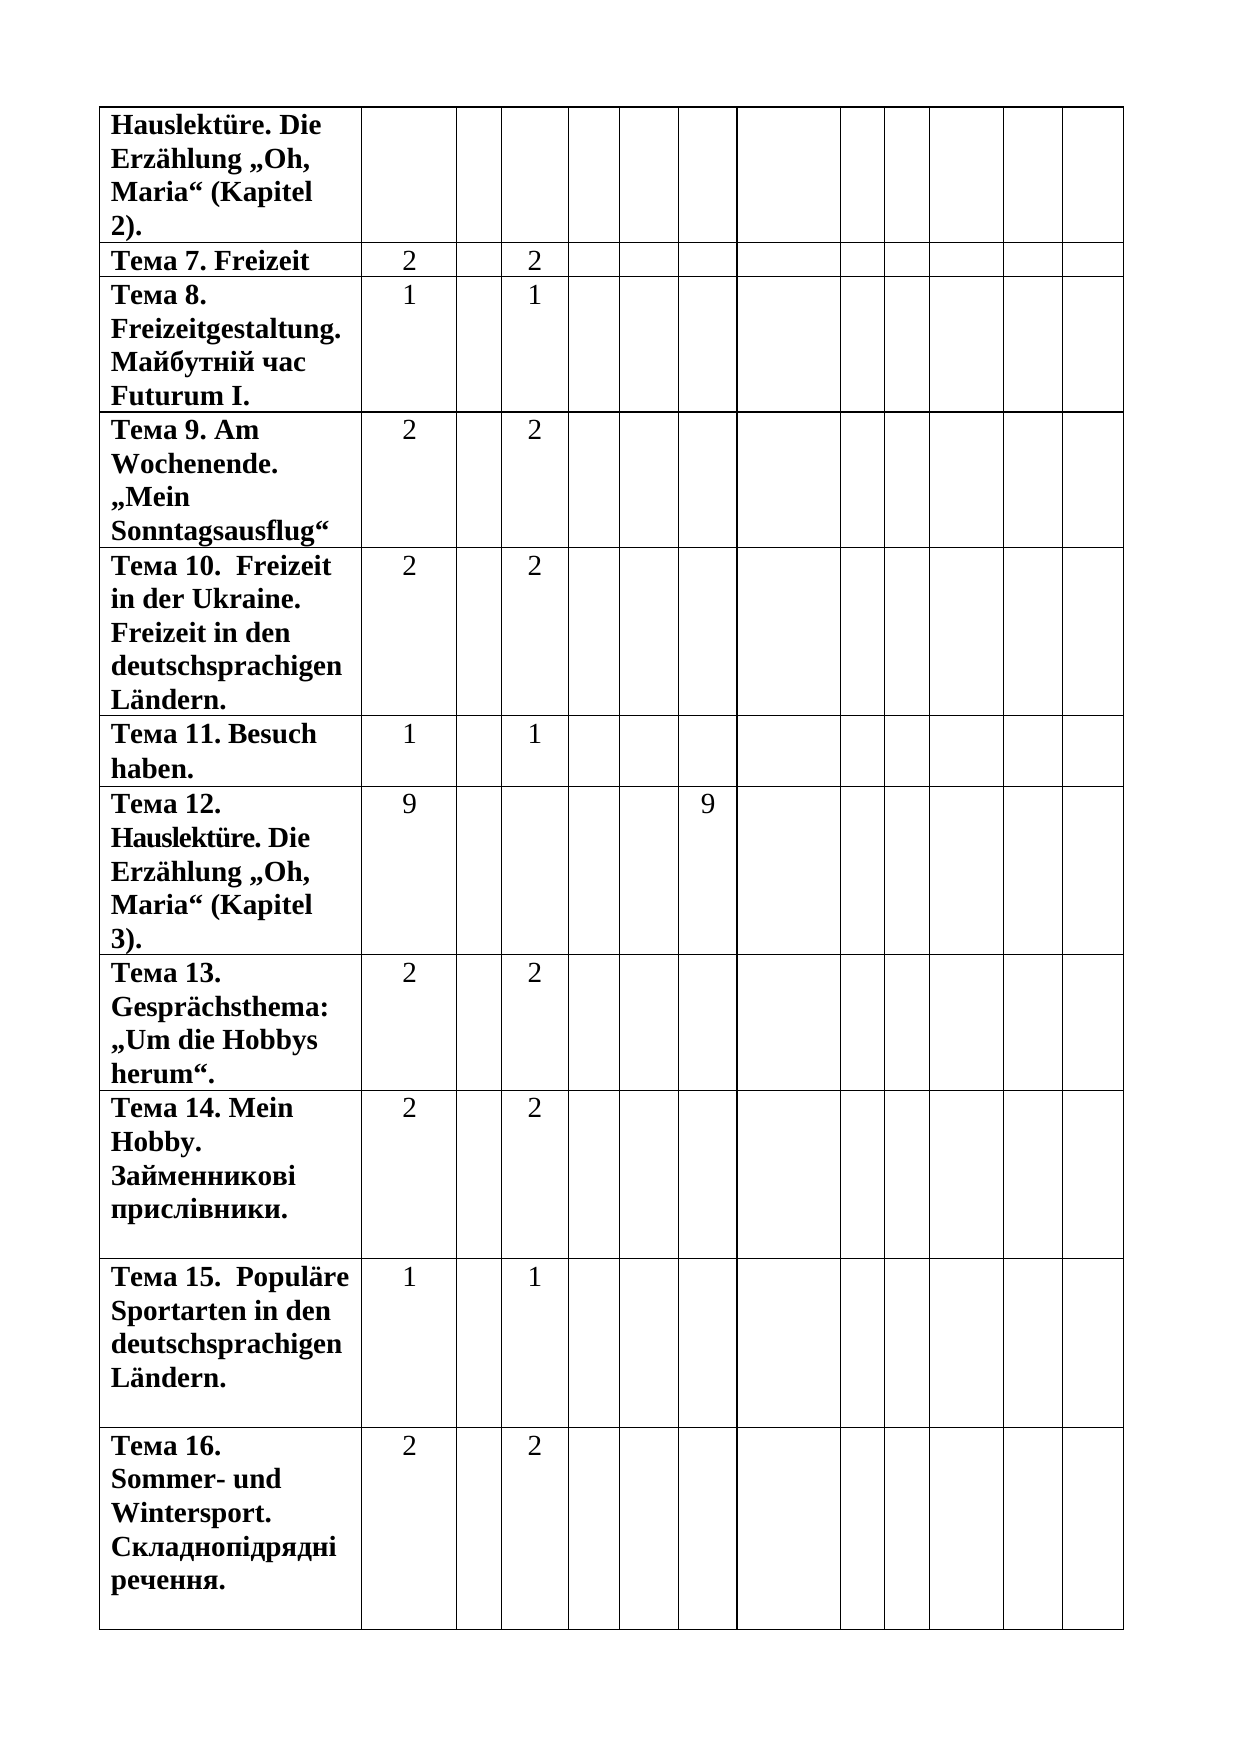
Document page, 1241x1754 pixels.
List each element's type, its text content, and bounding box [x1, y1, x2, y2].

table_cell [885, 548, 929, 715]
table_cell [930, 548, 1003, 715]
table_cell [569, 1259, 619, 1427]
table_cell [738, 108, 840, 242]
table_cell [569, 716, 619, 786]
table_cell 2 [502, 955, 568, 1089]
table_cell [457, 1428, 501, 1629]
table_cell [569, 955, 619, 1089]
table_cell [1004, 277, 1062, 411]
table_cell [841, 243, 884, 276]
table_cell [738, 955, 840, 1089]
table_cell [885, 243, 929, 276]
table_cell [620, 716, 678, 786]
table_cell 2 [502, 243, 568, 276]
table_cell [502, 787, 568, 954]
table_cell [620, 413, 678, 547]
table_cell [679, 277, 736, 411]
table_cell [679, 243, 736, 276]
table_cell 9 [679, 108, 736, 242]
table_cell [457, 716, 501, 786]
table_cell [569, 548, 619, 715]
table_cell [738, 716, 840, 786]
table_cell [930, 1259, 1003, 1427]
table_cell [930, 243, 1003, 276]
table_cell [841, 955, 884, 1089]
table_cell [679, 548, 736, 715]
table_cell [569, 277, 619, 411]
table_cell [841, 413, 884, 547]
table_cell [738, 1091, 840, 1258]
table_cell Тема 15. Populäre Sportarten in den deutschsprachigen Ländern. [100, 1259, 361, 1427]
table_cell [457, 1259, 501, 1427]
table_cell [738, 1259, 840, 1427]
table_cell [885, 1428, 929, 1629]
table_cell [885, 716, 929, 786]
table_cell 2 [362, 413, 456, 547]
table_cell [620, 108, 678, 242]
table_cell [885, 277, 929, 411]
table_cell [569, 413, 619, 547]
table_cell [930, 787, 1003, 954]
table_cell Тема 13. Gesprächsthema:„Um die Hobbys herum“. [100, 955, 361, 1089]
table_cell [1004, 548, 1062, 715]
table_cell [1063, 1091, 1123, 1258]
table_cell [1063, 277, 1123, 411]
table_cell [738, 277, 840, 411]
table_cell [841, 716, 884, 786]
table_cell [738, 243, 840, 276]
table_cell [620, 277, 678, 411]
table_cell [885, 787, 929, 954]
table_cell [569, 108, 619, 242]
table_cell [1004, 787, 1062, 954]
table_cell [1063, 1428, 1123, 1629]
table_cell [620, 243, 678, 276]
table_cell [679, 413, 736, 547]
table_cell [457, 413, 501, 547]
table_cell [841, 548, 884, 715]
table_cell [841, 1428, 884, 1629]
table_cell [457, 108, 501, 242]
table_cell [620, 955, 678, 1089]
table_cell [1004, 716, 1062, 786]
table_cell 2 [362, 243, 456, 276]
table_cell 2 [362, 955, 456, 1089]
table_cell [930, 108, 1003, 242]
table_cell Тема 16. Sommer- und Wintersport. Складнопідрядні речення. [100, 1428, 361, 1629]
table_cell [457, 548, 501, 715]
table_cell [502, 108, 568, 242]
table_cell 2 [502, 1428, 568, 1629]
table_cell [1063, 716, 1123, 786]
table_cell [620, 1259, 678, 1427]
table_cell [1004, 1259, 1062, 1427]
table_cell [457, 955, 501, 1089]
table_cell [841, 108, 884, 242]
table_cell [930, 1091, 1003, 1258]
table_cell [885, 1091, 929, 1258]
table_cell [457, 277, 501, 411]
table_cell [885, 955, 929, 1089]
table_cell [569, 1428, 619, 1629]
table_cell [930, 1428, 1003, 1629]
table_cell 2 [502, 1091, 568, 1258]
table_cell [457, 787, 501, 954]
table_cell 1 [502, 1259, 568, 1427]
table_cell 9 [679, 787, 736, 954]
table_cell [569, 1091, 619, 1258]
table_cell [679, 1091, 736, 1258]
table_cell [1004, 1091, 1062, 1258]
table_cell [738, 787, 840, 954]
table_cell [930, 716, 1003, 786]
table_cell [841, 1259, 884, 1427]
table_cell Тема 14. Mein Hobby. Займенникові прислівники. [100, 1091, 361, 1258]
table_cell 1 [362, 716, 456, 786]
table_cell [1063, 243, 1123, 276]
table_cell [841, 277, 884, 411]
table_cell [679, 716, 736, 786]
table_cell 2 [362, 1428, 456, 1629]
table_cell 2 [362, 548, 456, 715]
table_cell [457, 1091, 501, 1258]
table_cell [1004, 955, 1062, 1089]
table_cell [679, 1259, 736, 1427]
table_cell 2 [502, 548, 568, 715]
table_cell [738, 548, 840, 715]
table_cell [1063, 548, 1123, 715]
table_cell 9 [362, 108, 456, 242]
table_cell [841, 1091, 884, 1258]
table_cell 2 [362, 1091, 456, 1258]
table_cell [569, 787, 619, 954]
table_cell [620, 548, 678, 715]
table_cell [1063, 1259, 1123, 1427]
table_cell [457, 243, 501, 276]
table_cell [1004, 1428, 1062, 1629]
table_cell [1063, 108, 1123, 242]
table_cell [930, 413, 1003, 547]
table_cell 9 [362, 787, 456, 954]
table_cell [1063, 955, 1123, 1089]
table_cell [620, 787, 678, 954]
table_cell [679, 955, 736, 1089]
table_cell [1004, 413, 1062, 547]
table_cell [1063, 413, 1123, 547]
table_cell [1004, 243, 1062, 276]
table_cell [1004, 108, 1062, 242]
table_cell [930, 955, 1003, 1089]
table_cell [885, 1259, 929, 1427]
table_cell [1063, 787, 1123, 954]
table_cell [841, 787, 884, 954]
table_cell 1 [502, 716, 568, 786]
table_cell 2 [502, 413, 568, 547]
table_cell [679, 1428, 736, 1629]
table_cell 1 [502, 277, 568, 411]
table_cell [620, 1091, 678, 1258]
table_cell 1 [362, 277, 456, 411]
table_cell [569, 243, 619, 276]
table_cell [885, 108, 929, 242]
table_cell [930, 277, 1003, 411]
table_cell 1 [362, 1259, 456, 1427]
table_cell [620, 1428, 678, 1629]
table_cell [738, 1428, 840, 1629]
table_cell [738, 413, 840, 547]
table_cell [885, 413, 929, 547]
